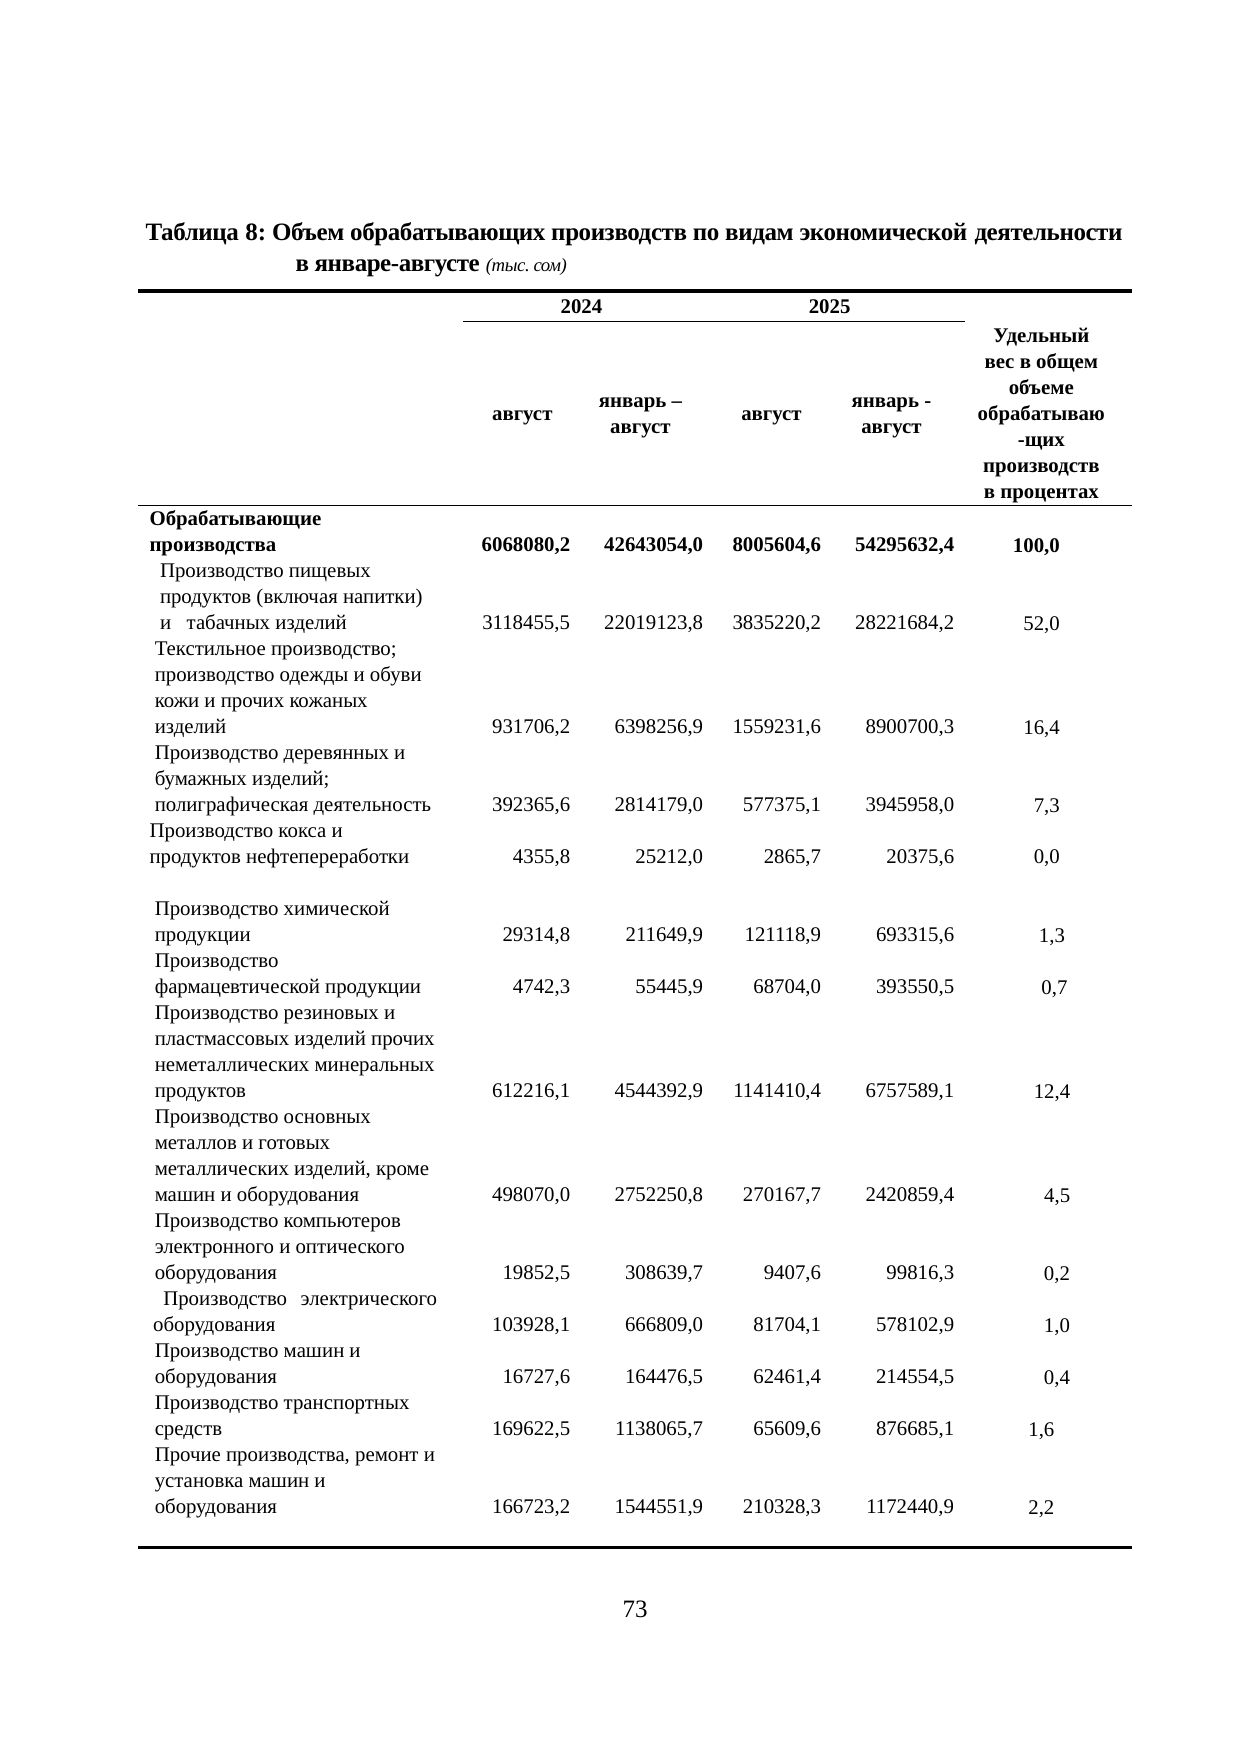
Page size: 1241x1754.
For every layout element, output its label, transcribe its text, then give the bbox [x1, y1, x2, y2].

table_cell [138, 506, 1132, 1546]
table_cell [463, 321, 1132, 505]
text Таблица 8: Объем обрабатывающих производств по видам экономической деятельности в январе-августе (тыс. сом) [133, 217, 1122, 277]
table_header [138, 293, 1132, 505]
